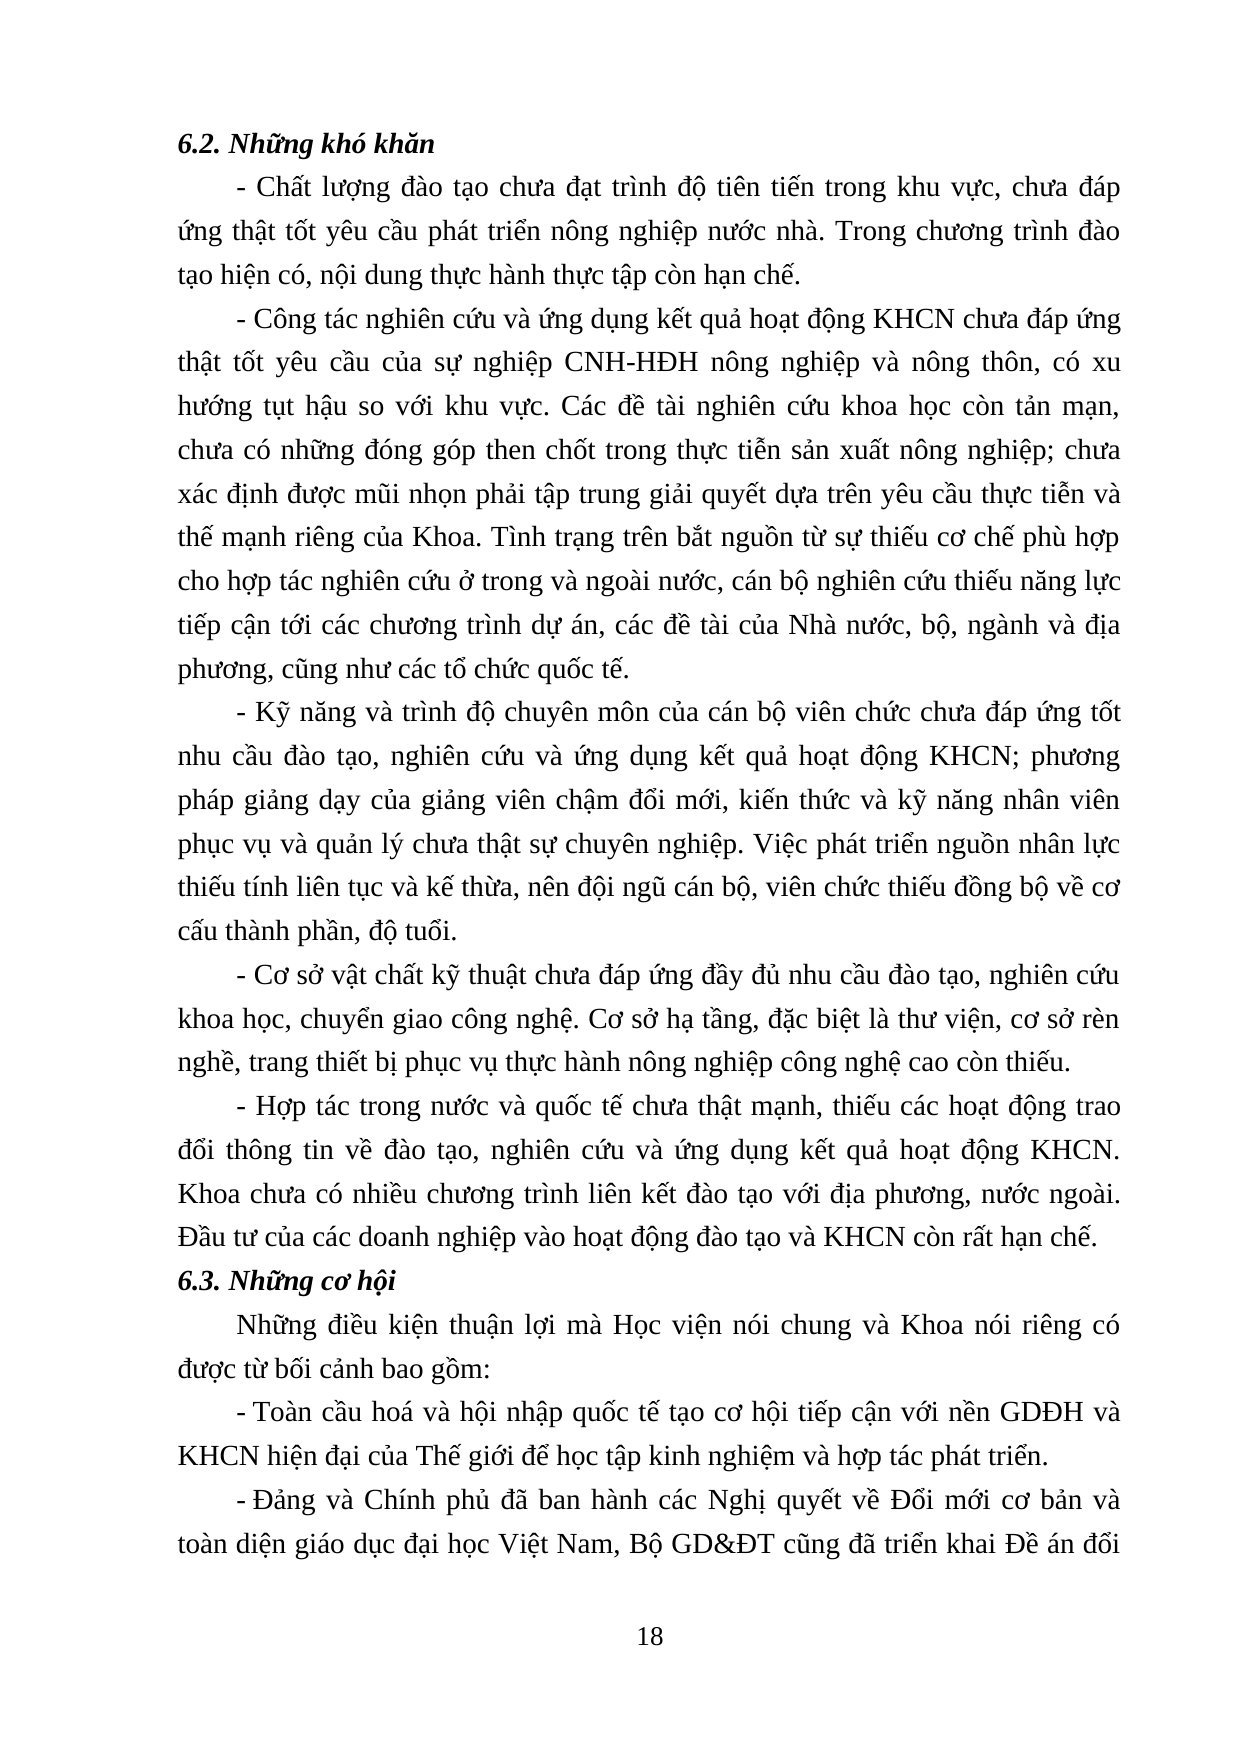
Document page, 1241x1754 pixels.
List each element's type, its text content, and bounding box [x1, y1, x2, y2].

list Toàn cầu hoá và hội nhập quốc tế tạo cơ hội tiếp cận với nền GDĐH và KHCN hiện đại của Thế giới để học tập kinh nghiệm và hợp tác phát triển. [177, 1387, 1122, 1474]
text - Hợp tác trong nước và quốc tế chưa thật mạnh, thiếu các hoạt động trao đổi thông tin về đào tạo, nghiên cứu và ứng dụng kết quả hoạt động KHCN. Khoa chưa có nhiều chương trình liên kết đào tạo với địa phương, nước ngoài. Đầu tư của các doanh nghiệp vào hoạt động đào tạo và KHCN còn rất hạn chế. [177, 1081, 1122, 1256]
subtitle 6.3. Những cơ hội [177, 1256, 1122, 1299]
subtitle 6.2. Những khó khăn [177, 118, 1122, 162]
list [177, 1474, 1122, 1562]
text - Công tác nghiên cứu và ứng dụng kết quả hoạt động KHCN chưa đáp ứng thật tốt yêu cầu của sự nghiệp CNH-HĐH nông nghiệp và nông thôn, có xu hướng tụt hậu so với khu vực. Các đề tài nghiên cứu khoa học còn tản mạn, chưa có những đóng góp then chốt trong thực tiễn sản xuất nông nghiệp; chưa xác định được mũi nhọn phải tập trung giải quyết dựa trên yêu cầu thực tiễn và thế mạnh riêng của Khoa. Tình trạng trên bắt nguồn từ sự thiếu cơ chế phù hợp cho hợp tác nghiên cứu ở trong và ngoài nước, cán bộ nghiên cứu thiếu năng lực tiếp cận tới các chương trình dự án, các đề tài của Nhà nước, bộ, ngành và địa phương, cũng như các tổ chức quốc tế. [177, 293, 1122, 687]
text - Kỹ năng và trình độ chuyên môn của cán bộ viên chức chưa đáp ứng tốt nhu cầu đào tạo, nghiên cứu và ứng dụng kết quả hoạt động KHCN; phương pháp giảng dạy của giảng viên chậm đổi mới, kiến thức và kỹ năng nhân viên phục vụ và quản lý chưa thật sự chuyên nghiệp. Việc phát triển nguồn nhân lực thiếu tính liên tục và kế thừa, nên đội ngũ cán bộ, viên chức thiếu đồng bộ về cơ cấu thành phần, độ tuổi. [177, 687, 1122, 949]
text - Cơ sở vật chất kỹ thuật chưa đáp ứng đầy đủ nhu cầu đào tạo, nghiên cứu khoa học, chuyển giao công nghệ. Cơ sở hạ tầng, đặc biệt là thư viện, cơ sở rèn nghề, trang thiết bị phục vụ thực hành nông nghiệp công nghệ cao còn thiếu. [177, 949, 1122, 1081]
text Những điều kiện thuận lợi mà Học viện nói chung và Khoa nói riêng có được từ bối cảnh bao gồm: [177, 1299, 1122, 1387]
text - Chất lượng đào tạo chưa đạt trình độ tiên tiến trong khu vực, chưa đáp ứng thật tốt yêu cầu phát triển nông nghiệp nước nhà. Trong chương trình đào tạo hiện có, nội dung thực hành thực tập còn hạn chế. [177, 162, 1122, 293]
